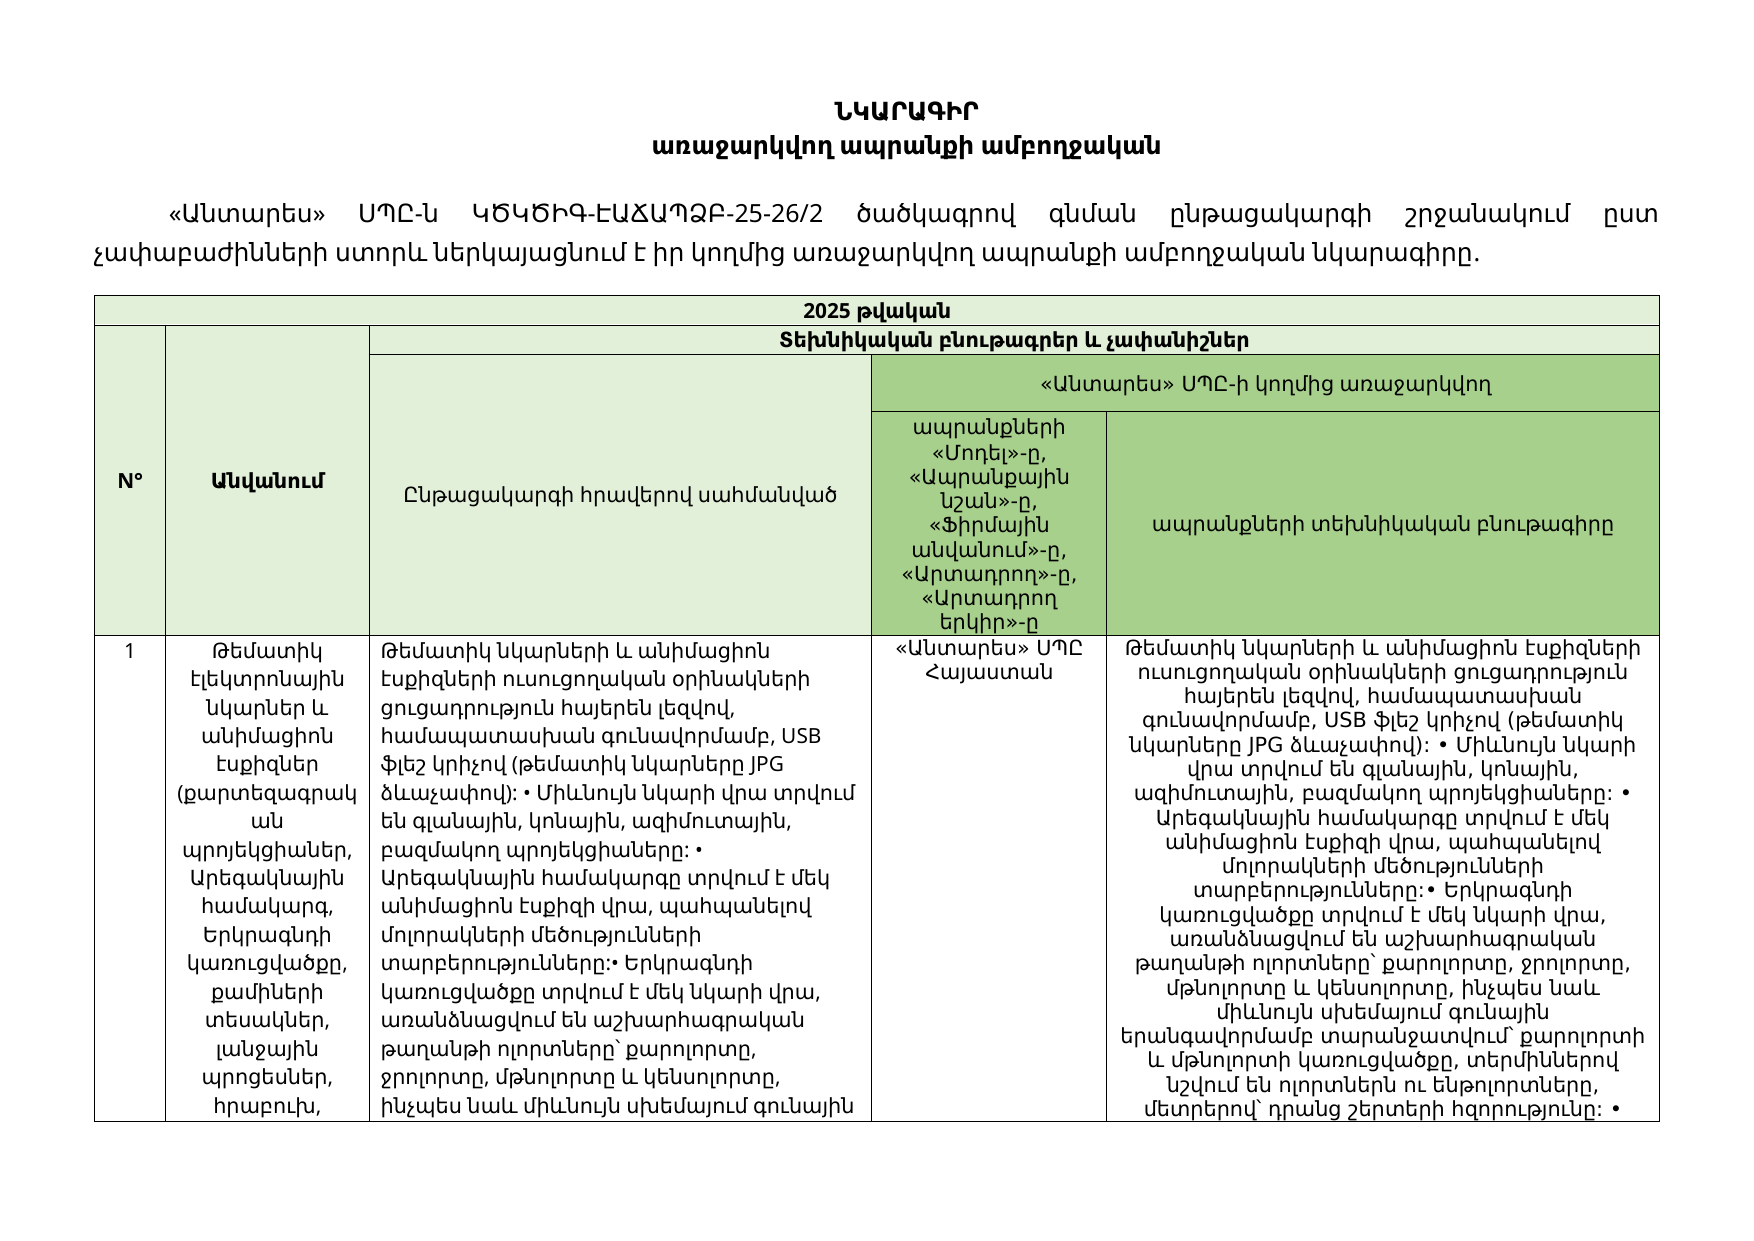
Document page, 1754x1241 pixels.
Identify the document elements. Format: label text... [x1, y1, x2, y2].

table_cell ապրանքների տեխնիկական բնութագիրը [1107, 412, 1659, 635]
table_cell Անվանում [166, 326, 369, 635]
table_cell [872, 636, 1106, 1121]
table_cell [370, 636, 871, 1121]
table_cell ապրանքների «Մոդել»-ը, «Ապրանքային նշան»-ը, «Ֆիրմային անվանում»-ը, «Արտադրող»-ը, «Արտադրող երկիր»-ը [872, 412, 1106, 635]
table_header 2025 թվական [95, 296, 1659, 324]
subtitle ՆԿԱՐԱԳԻՐ [150, 94, 1604, 128]
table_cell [1107, 636, 1659, 1121]
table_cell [166, 636, 369, 1121]
table_cell Ընթացակարգի հրավերով սահմանված [370, 355, 871, 635]
table_cell N° [95, 326, 165, 635]
table_cell 1 [95, 636, 165, 1121]
table_cell «Անտարես» ՍՊԸ-ի կողմից առաջարկվող [872, 355, 1659, 411]
subtitle առաջարկվող ապրանքի ամբողջական [150, 128, 1604, 162]
table_cell Տեխնիկական բնութագրեր և չափանիշներ [370, 326, 1659, 354]
text «Անտարես» ՍՊԸ-ն ԿԾԿԾԻԳ-ԷԱՃԱՊՁԲ-25-26/2 ծածկագրով գնման ընթացակարգի շրջանակում ըստ չափաբաժինների ստորև ներկայացնում է իր կողմից առաջարկվող ապրանքի ամբողջական նկարագիրը. [94, 196, 1659, 269]
